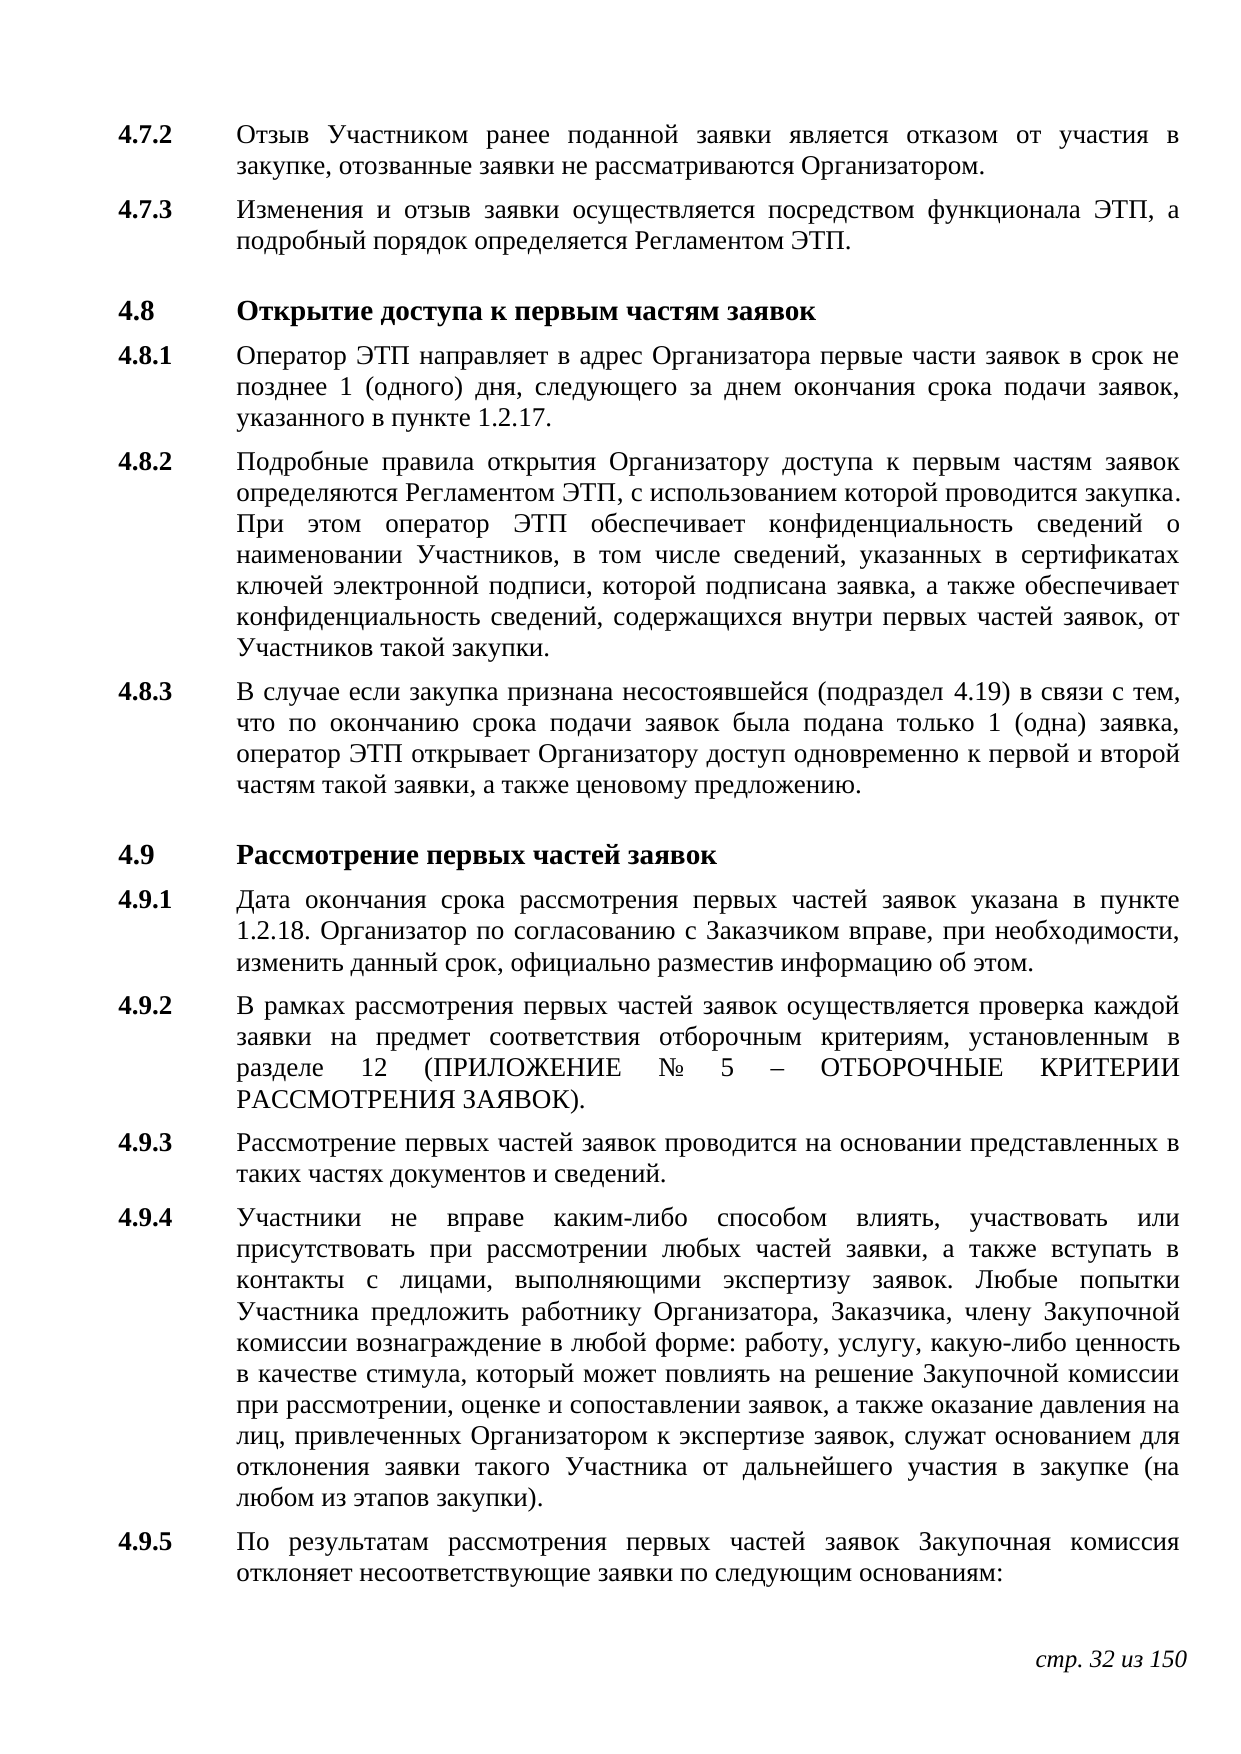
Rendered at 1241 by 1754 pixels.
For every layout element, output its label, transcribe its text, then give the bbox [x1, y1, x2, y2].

subtitle Рассмотрение первых частей заявок [118, 837, 1181, 871]
text В рамках рассмотрения первых частей заявок осуществляется проверка каждой заявки на предмет соответствия отборочным критериям, установленным в разделе 12 (ПРИЛОЖЕНИЕ № 5 – ОТБОРОЧНЫЕ КРИТЕРИИ РАССМОТРЕНИЯ ЗАЯВОК). [118, 989, 1181, 1114]
text Дата окончания срока рассмотрения первых частей заявок указана в пункте 1.2.18. Организатор по согласованию с Заказчиком вправе, при необходимости, изменить данный срок, официально разместив информацию об этом. [118, 883, 1181, 977]
text В случае если закупка признана несостоявшейся (подраздел 4.19) в связи с тем, что по окончанию срока подачи заявок была подана только 1 (одна) заявка, оператор ЭТП открывает Организатору доступ одновременно к первой и второй частям такой заявки, а также ценовому предложению. [118, 675, 1181, 800]
text Отзыв Участником ранее поданной заявки является отказом от участия в закупке, отозванные заявки не рассматриваются Организатором. [118, 118, 1181, 180]
text Изменения и отзыв заявки осуществляется посредством функционала ЭТП, а подробный порядок определяется Регламентом ЭТП. [118, 193, 1181, 255]
text Подробные правила открытия Организатору доступа к первым частям заявок определяются Регламентом ЭТП, с использованием которой проводится закупка. При этом оператор ЭТП обеспечивает конфиденциальность сведений о наименовании Участников, в том числе сведений, указанных в сертификатах ключей электронной подписи, которой подписана заявка, а также обеспечивает конфиденциальность сведений, содержащихся внутри первых частей заявок, от Участников такой закупки. [118, 445, 1181, 663]
text Участники не вправе каким-либо способом влиять, участвовать или присутствовать при рассмотрении любых частей заявки, а также вступать в контакты с лицами, выполняющими экспертизу заявок. Любые попытки Участника предложить работнику Организатора, Заказчика, члену Закупочной комиссии вознаграждение в любой форме: работу, услугу, какую-либо ценность в качестве стимула, который может повлиять на решение Закупочной комиссии при рассмотрении, оценке и сопоставлении заявок, а также оказание давления на лиц, привлеченных Организатором к экспертизе заявок, служат основанием для отклонения заявки такого Участника от дальнейшего участия в закупке (на любом из этапов закупки). [118, 1201, 1181, 1513]
text По результатам рассмотрения первых частей заявок Закупочная комиссия отклоняет несоответствующие заявки по следующим основаниям: [118, 1525, 1181, 1587]
subtitle Открытие доступа к первым частям заявок [118, 293, 1181, 326]
text Оператор ЭТП направляет в адрес Организатора первые части заявок в срок не позднее 1 (одного) дня, следующего за днем окончания срока подачи заявок, указанного в пункте 1.2.17. [118, 339, 1181, 432]
text Рассмотрение первых частей заявок проводится на основании представленных в таких частях документов и сведений. [118, 1126, 1181, 1189]
